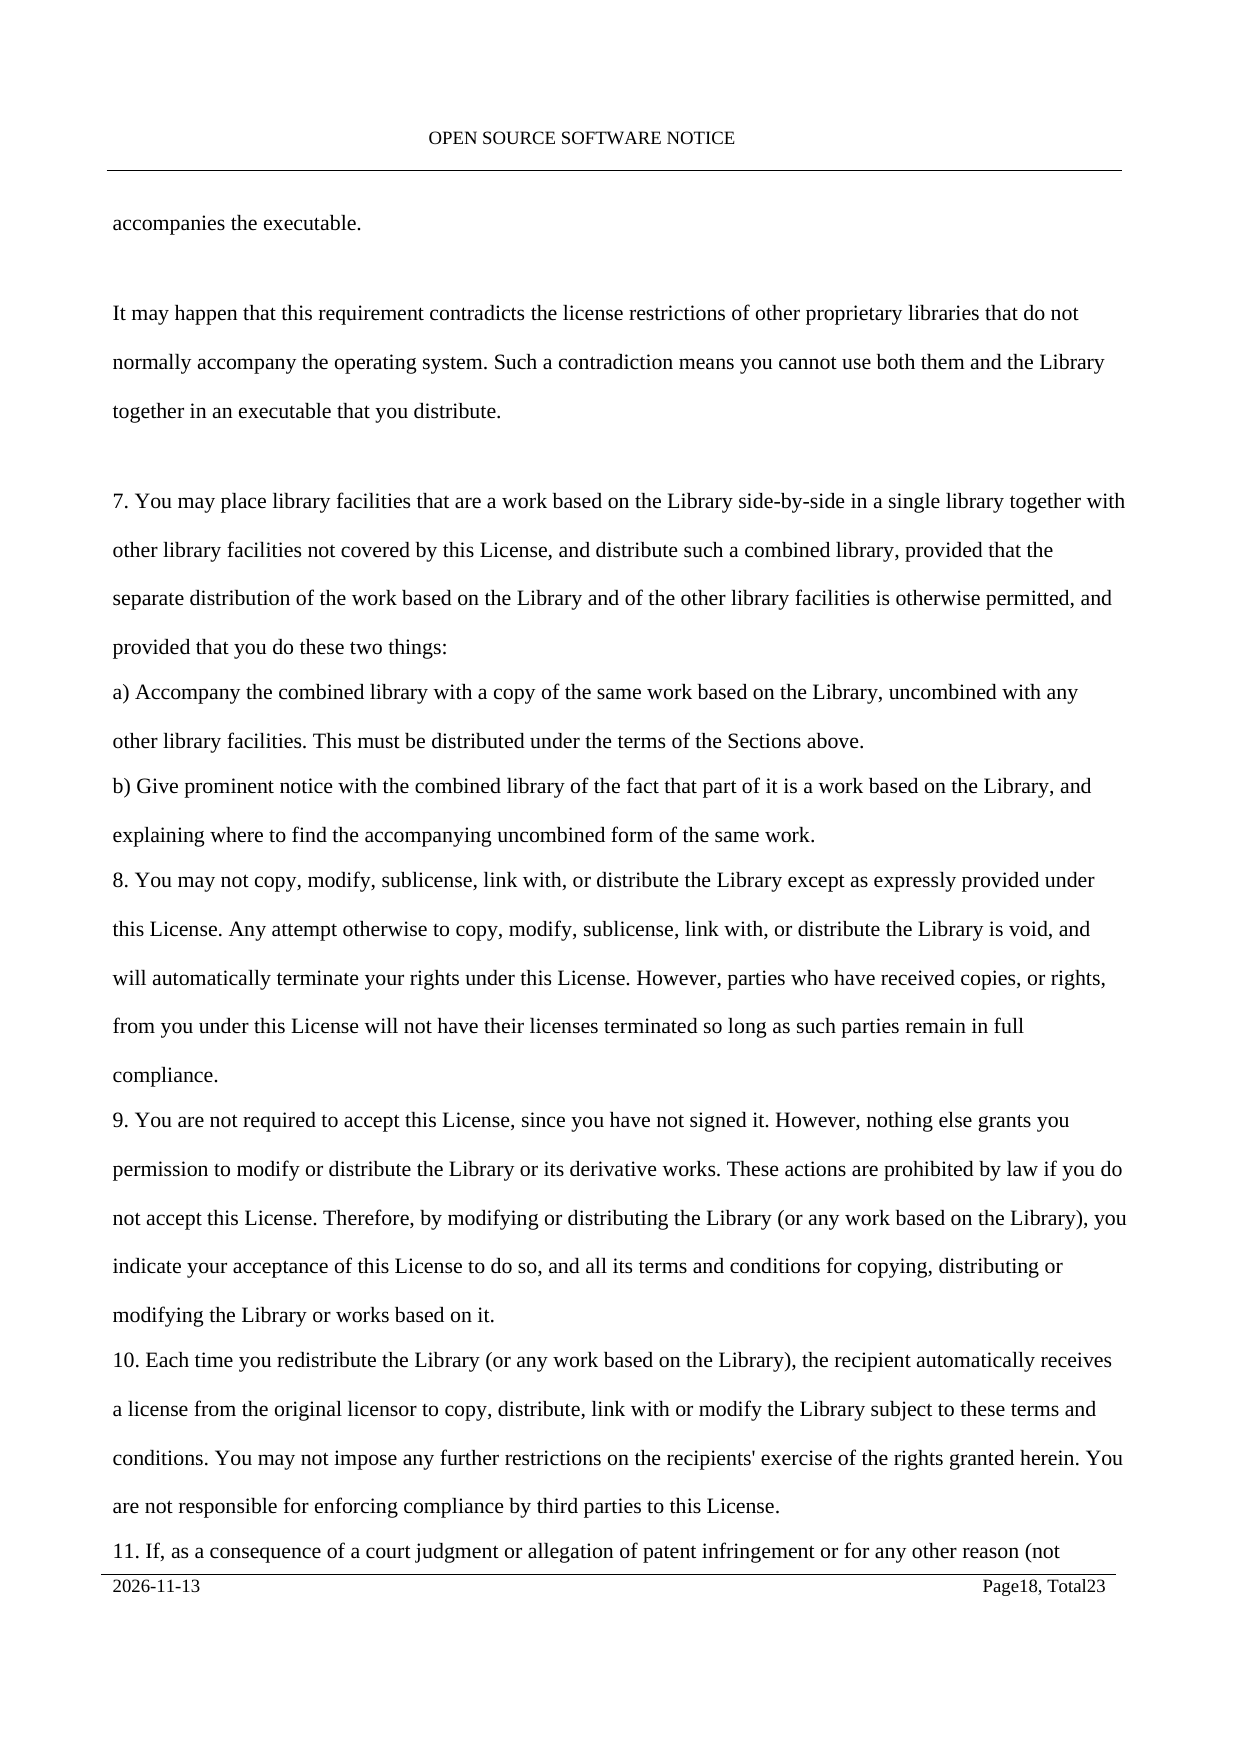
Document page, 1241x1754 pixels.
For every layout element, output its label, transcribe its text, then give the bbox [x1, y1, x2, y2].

text It may happen that this requirement contradicts the license restrictions of other proprietary libraries that do not normally accompany the operating system. Such a contradiction means you cannot use both them and the Library together in an executable that you distribute. [112, 297, 1128, 427]
text 10. Each time you redistribute the Library (or any work based on the Library), the recipient automatically receives a license from the original licensor to copy, distribute, link with or modify the Library subject to these terms and conditions. You may not impose any further restrictions on the recipients' exercise of the rights granted herein. You are not responsible for enforcing compliance by third parties to this License. [112, 1343, 1128, 1522]
text b) Give prominent notice with the combined library of the fact that part of it is a work based on the Library, and explaining where to find the accompanying uncombined form of the same work. [112, 769, 1128, 851]
text 8. You may not copy, modify, sublicense, link with, or distribute the Library except as expressly provided under this License. Any attempt otherwise to copy, modify, sublicense, link with, or distribute the Library is void, and will automatically terminate your rights under this License. However, parties who have received copies, or rights, from you under this License will not have their licenses terminated so long as such parties remain in full compliance. [112, 863, 1128, 1091]
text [112, 206, 1128, 239]
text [112, 1535, 1128, 1567]
text 9. You are not required to accept this License, since you have not signed it. However, nothing else grants you permission to modify or distribute the Library or its derivative works. These actions are prohibited by law if you do not accept this License. Therefore, by modifying or distributing the Library (or any work based on the Library), you indicate your acceptance of this License to do so, and all its terms and conditions for copying, distributing or modifying the Library or works based on it. [112, 1103, 1128, 1331]
text 7. You may place library facilities that are a work based on the Library side-by-side in a single library together with other library facilities not covered by this License, and distribute such a combined library, provided that the separate distribution of the work based on the Library and of the other library facilities is otherwise permitted, and provided that you do these two things: [112, 484, 1128, 663]
text a) Accompany the combined library with a copy of the same work based on the Library, uncombined with any other library facilities. This must be distributed under the terms of the Sections above. [112, 676, 1128, 757]
